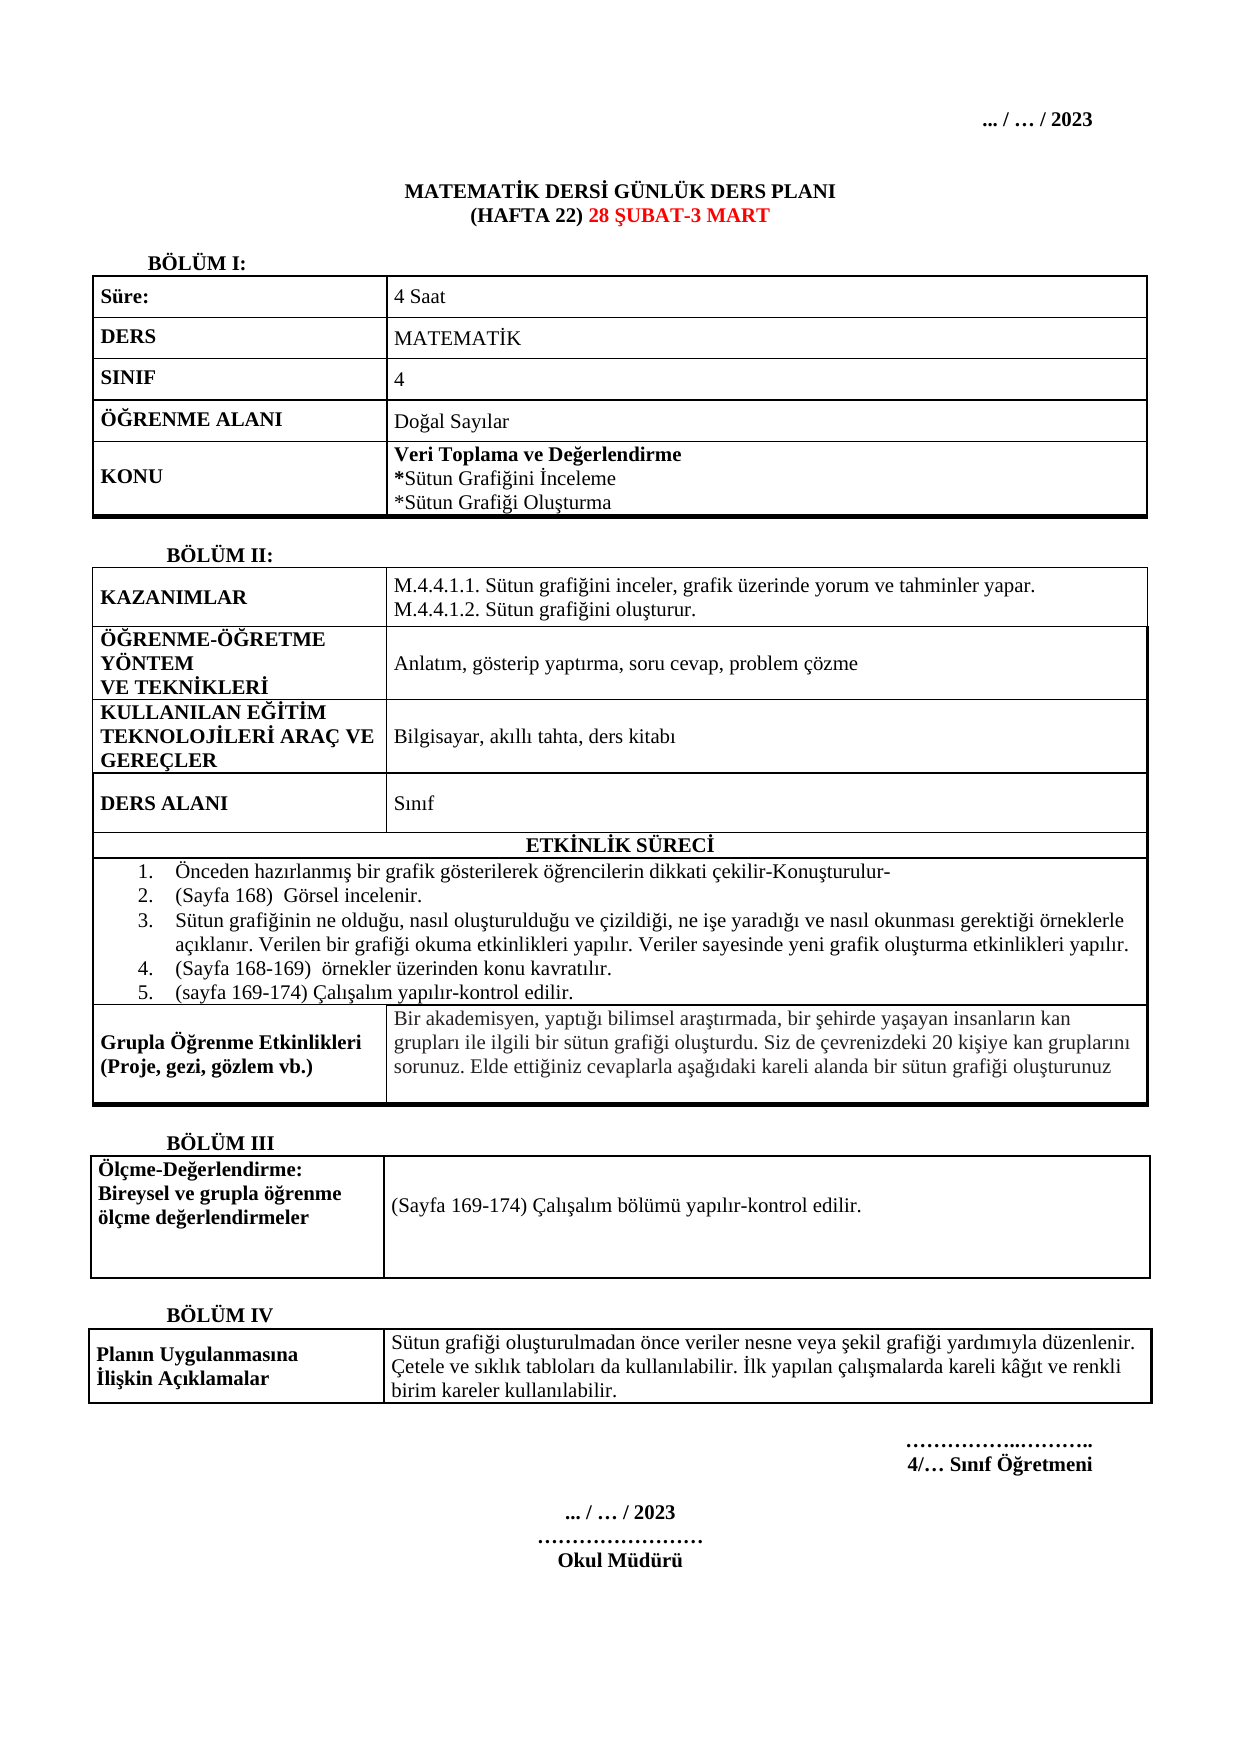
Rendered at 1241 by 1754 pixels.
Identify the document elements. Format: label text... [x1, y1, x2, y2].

table_cell MATEMATİK [388, 318, 1146, 358]
table_header KAZANIMLAR [93, 568, 386, 626]
table_cell Bir akademisyen, yaptığı bilimsel araştırmada, bir şehirde yaşayan insanların kan grupları ile ilgili bir sütun grafiği oluşturdu. Siz de çevrenizdeki 20 kişiye kan gruplarını sorunuz. Elde ettiğiniz cevaplarla aşağıdaki kareli alanda bir sütun grafiği oluşturunuz [387, 1006, 1146, 1102]
table_cell KULLANILAN EĞİTİM TEKNOLOJİLERİ ARAÇ VE GEREÇLER [93, 700, 386, 772]
text ... / … / 2023 [148, 107, 1092, 131]
subtitle BÖLÜM IV [148, 1303, 1092, 1327]
text ……………..……….. [148, 1428, 1092, 1452]
table_cell Doğal Sayılar [388, 401, 1146, 441]
text MATEMATİK DERSİ GÜNLÜK DERS PLANI [148, 179, 1092, 203]
table_cell ETKİNLİK SÜRECİ [94, 833, 1146, 857]
table_cell ÖĞRENME ALANI [94, 401, 386, 441]
table_cell DERS ALANI [94, 774, 386, 832]
text BÖLÜM I: [148, 251, 1092, 275]
table_cell Sınıf [387, 774, 1146, 832]
table_header M.4.4.1.1. Sütun grafiğini inceler, grafik üzerinde yorum ve tahminler yapar. M.4.4.1.2. Sütun grafiğini oluşturur. [387, 568, 1147, 626]
table_cell Anlatım, gösterip yaptırma, soru cevap, problem çözme [387, 627, 1146, 699]
text Okul Müdürü [148, 1548, 1092, 1572]
table_cell Bilgisayar, akıllı tahta, ders kitabı [387, 700, 1146, 772]
table_cell Grupla Öğrenme Etkinlikleri (Proje, gezi, gözlem vb.) [94, 1005, 386, 1102]
subtitle BÖLÜM III [148, 1131, 1092, 1155]
table_header Süre: [94, 277, 386, 317]
table_cell ÖĞRENME-ÖĞRETME YÖNTEM VE TEKNİKLERİ [93, 627, 386, 699]
table_header 4 Saat [388, 277, 1146, 317]
table_cell DERS [94, 318, 386, 358]
table_header Planın Uygulanmasına İlişkin Açıklamalar [90, 1330, 383, 1402]
table_header Sütun grafiği oluşturulmadan önce veriler nesne veya şekil grafiği yardımıyla düzenlenir. Çetele ve sıklık tabloları da kullanılabilir. İlk yapılan çalışmalarda kareli kâğıt ve renkli birim kareler kullanılabilir. [385, 1330, 1150, 1402]
table_cell Önceden hazırlanmış bir grafik gösterilerek öğrencilerin dikkati çekilir-Konuşturulur- (Sayfa 168) Görsel incelenir. Sütun grafiğinin ne olduğu, nasıl oluşturulduğu ve çizildiği, ne işe yaradığı ve nasıl okunması gerektiği örneklerle açıklanır. Verilen bir grafiği okuma etkinlikleri yapılır. Veriler sayesinde yeni grafik oluşturma etkinlikleri yapılır. (Sayfa 168-169) örnekler üzerinden konu kavratılır. (sayfa 169-174) Çalışalım yapılır-kontrol edilir. [94, 859, 1146, 1004]
text (HAFTA 22) 28 ŞUBAT-3 MART [148, 203, 1092, 227]
text …………………… [148, 1524, 1092, 1548]
text BÖLÜM II: [148, 543, 1092, 567]
table_cell Veri Toplama ve Değerlendirme *Sütun Grafiğini İnceleme *Sütun Grafiği Oluşturma [388, 442, 1146, 514]
table_header (Sayfa 169-174) Çalışalım bölümü yapılır-kontrol edilir. [385, 1157, 1149, 1277]
table_cell 4 [388, 359, 1146, 399]
text ... / … / 2023 [148, 1500, 1092, 1524]
table_cell SINIF [94, 359, 386, 399]
table_header Ölçme-Değerlendirme: Bireysel ve grupla öğrenme ölçme değerlendirmeler [92, 1157, 383, 1277]
table_cell KONU [94, 442, 386, 514]
text 4/… Sınıf Öğretmeni [148, 1452, 1092, 1476]
